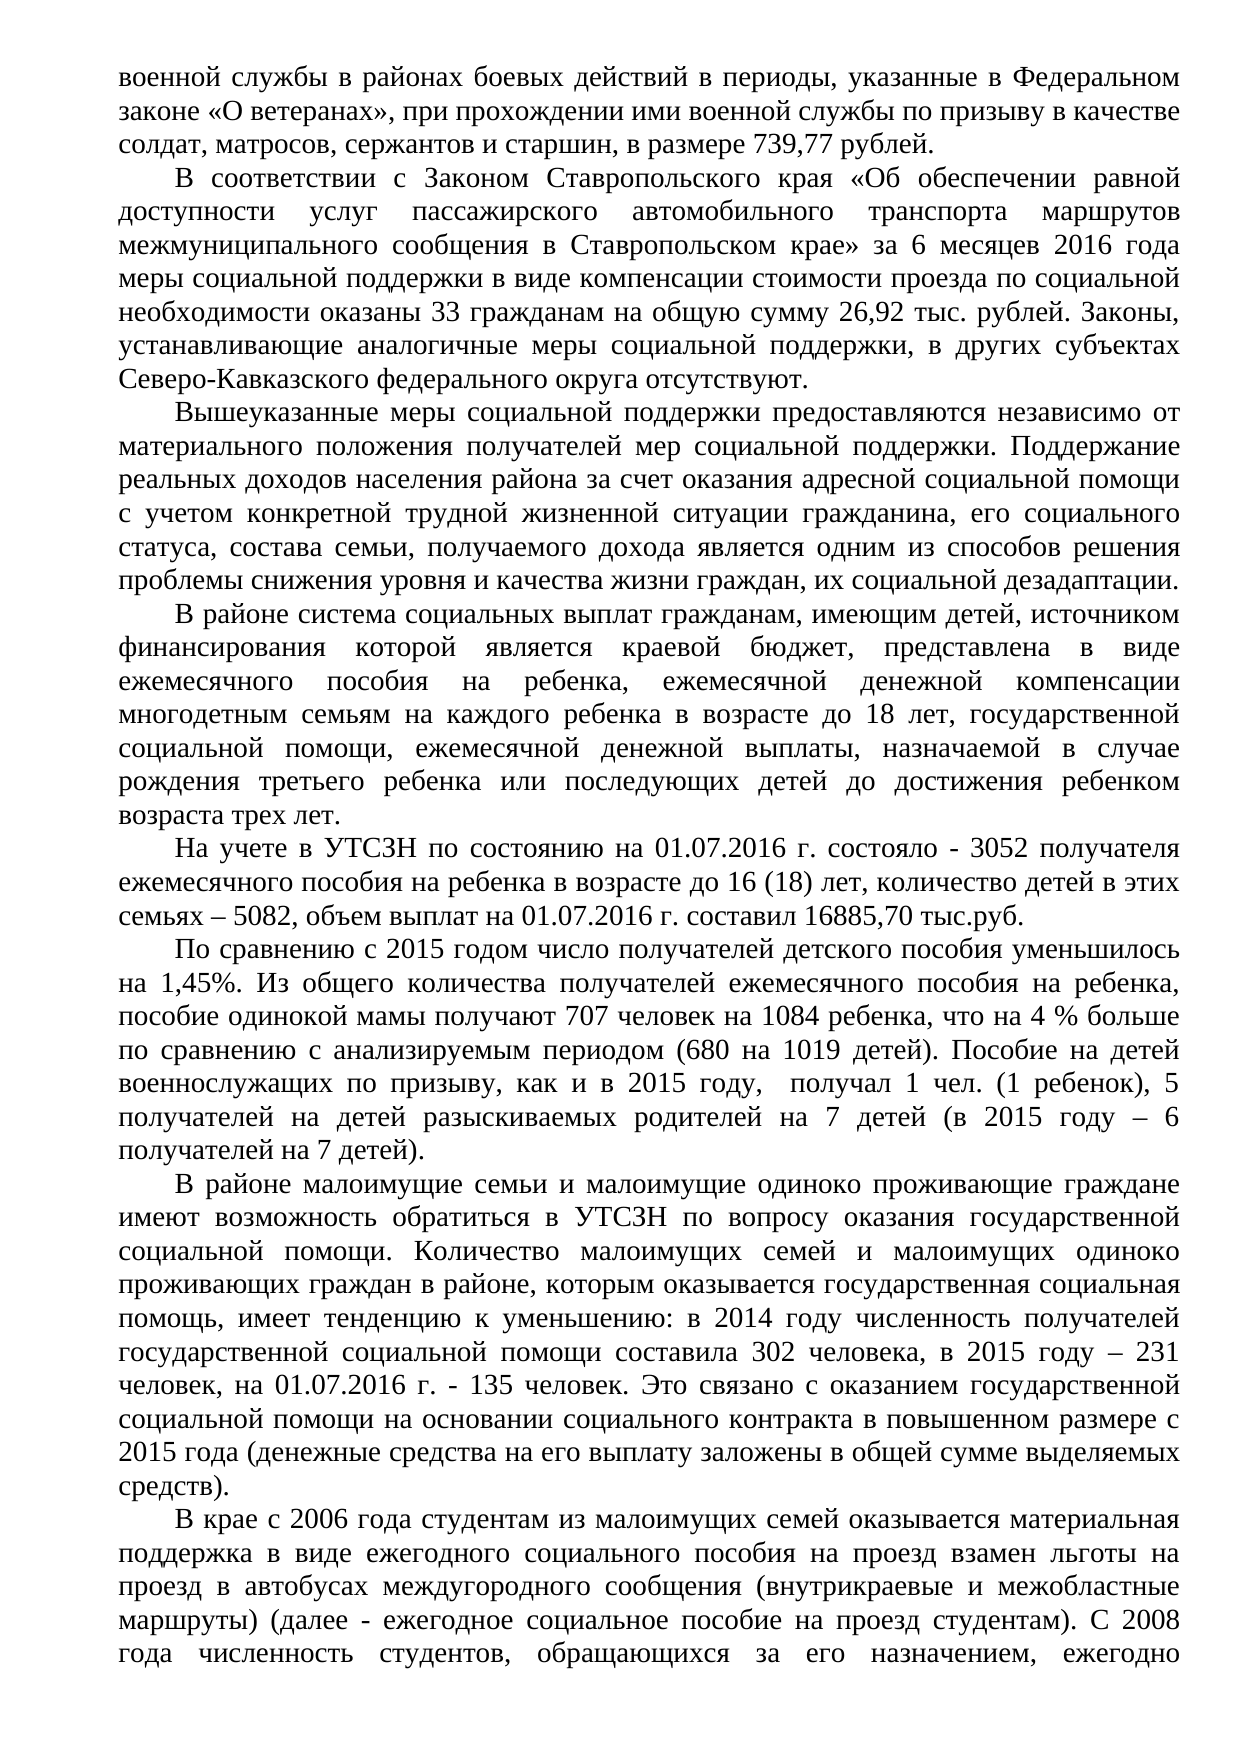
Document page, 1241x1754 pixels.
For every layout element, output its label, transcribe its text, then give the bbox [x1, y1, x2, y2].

text В районе малоимущие семьи и малоимущие одиноко проживающие граждане имеют возможность обратиться в УТСЗН по вопросу оказания государственной социальной помощи. Количество малоимущих семей и малоимущих одиноко проживающих граждан в районе, которым оказывается государственная социальная помощь, имеет тенденцию к уменьшению: в 2014 году численность получателей государственной социальной помощи составила 302 человека, в 2015 году – 231 человек, на 01.07.2016 г. - 135 человек. Это связано с оказанием государственной социальной помощи на основании социального контракта в повышенном размере с 2015 года (денежные средства на его выплату заложены в общей сумме выделяемых средств). [118, 1166, 1181, 1501]
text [118, 1501, 1181, 1669]
text В соответствии с Законом Ставропольского края «Об обеспечении равной доступности услуг пассажирского автомобильного транспорта маршрутов межмуниципального сообщения в Ставропольском крае» за 6 месяцев 2016 года меры социальной поддержки в виде компенсации стоимости проезда по социальной необходимости оказаны 33 гражданам на общую сумму 26,92 тыс. рублей. Законы, устанавливающие аналогичные меры социальной поддержки, в других субъектах Северо-Кавказского федерального округа отсутствуют. [118, 160, 1181, 394]
text В районе система социальных выплат гражданам, имеющим детей, источником финансирования которой является краевой бюджет, представлена в виде ежемесячного пособия на ребенка, ежемесячной денежной компенсации многодетным семьям на каждого ребенка в возрасте до 18 лет, государственной социальной помощи, ежемесячной денежной выплаты, назначаемой в случае рождения третьего ребенка или последующих детей до достижения ребенком возраста трех лет. [118, 596, 1181, 831]
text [118, 59, 1181, 160]
text На учете в УТСЗН по состоянию на 01.07.2016 г. состояло - 3052 получателя ежемесячного пособия на ребенка в возрасте до 16 (18) лет, количество детей в этих семьях – 5082, объем выплат на 01.07.2016 г. составил 16885,70 тыс.руб. [118, 831, 1181, 931]
text По сравнению с 2015 годом число получателей детского пособия уменьшилось на 1,45%. Из общего количества получателей ежемесячного пособия на ребенка, пособие одинокой мамы получают 707 человек на 1084 ребенка, что на 4 % больше по сравнению с анализируемым периодом (680 на 1019 детей). Пособие на детей военнослужащих по призыву, как и в 2015 году, получал 1 чел. (1 ребенок), 5 получателей на детей разыскиваемых родителей на 7 детей (в 2015 году – 6 получателей на 7 детей). [118, 931, 1181, 1166]
text Вышеуказанные меры социальной поддержки предоставляются независимо от материального положения получателей мер социальной поддержки. Поддержание реальных доходов населения района за счет оказания адресной социальной помощи с учетом конкретной трудной жизненной ситуации гражданина, его социального статуса, состава семьи, получаемого дохода является одним из способов решения проблемы снижения уровня и качества жизни граждан, их социальной дезадаптации. [118, 394, 1181, 596]
